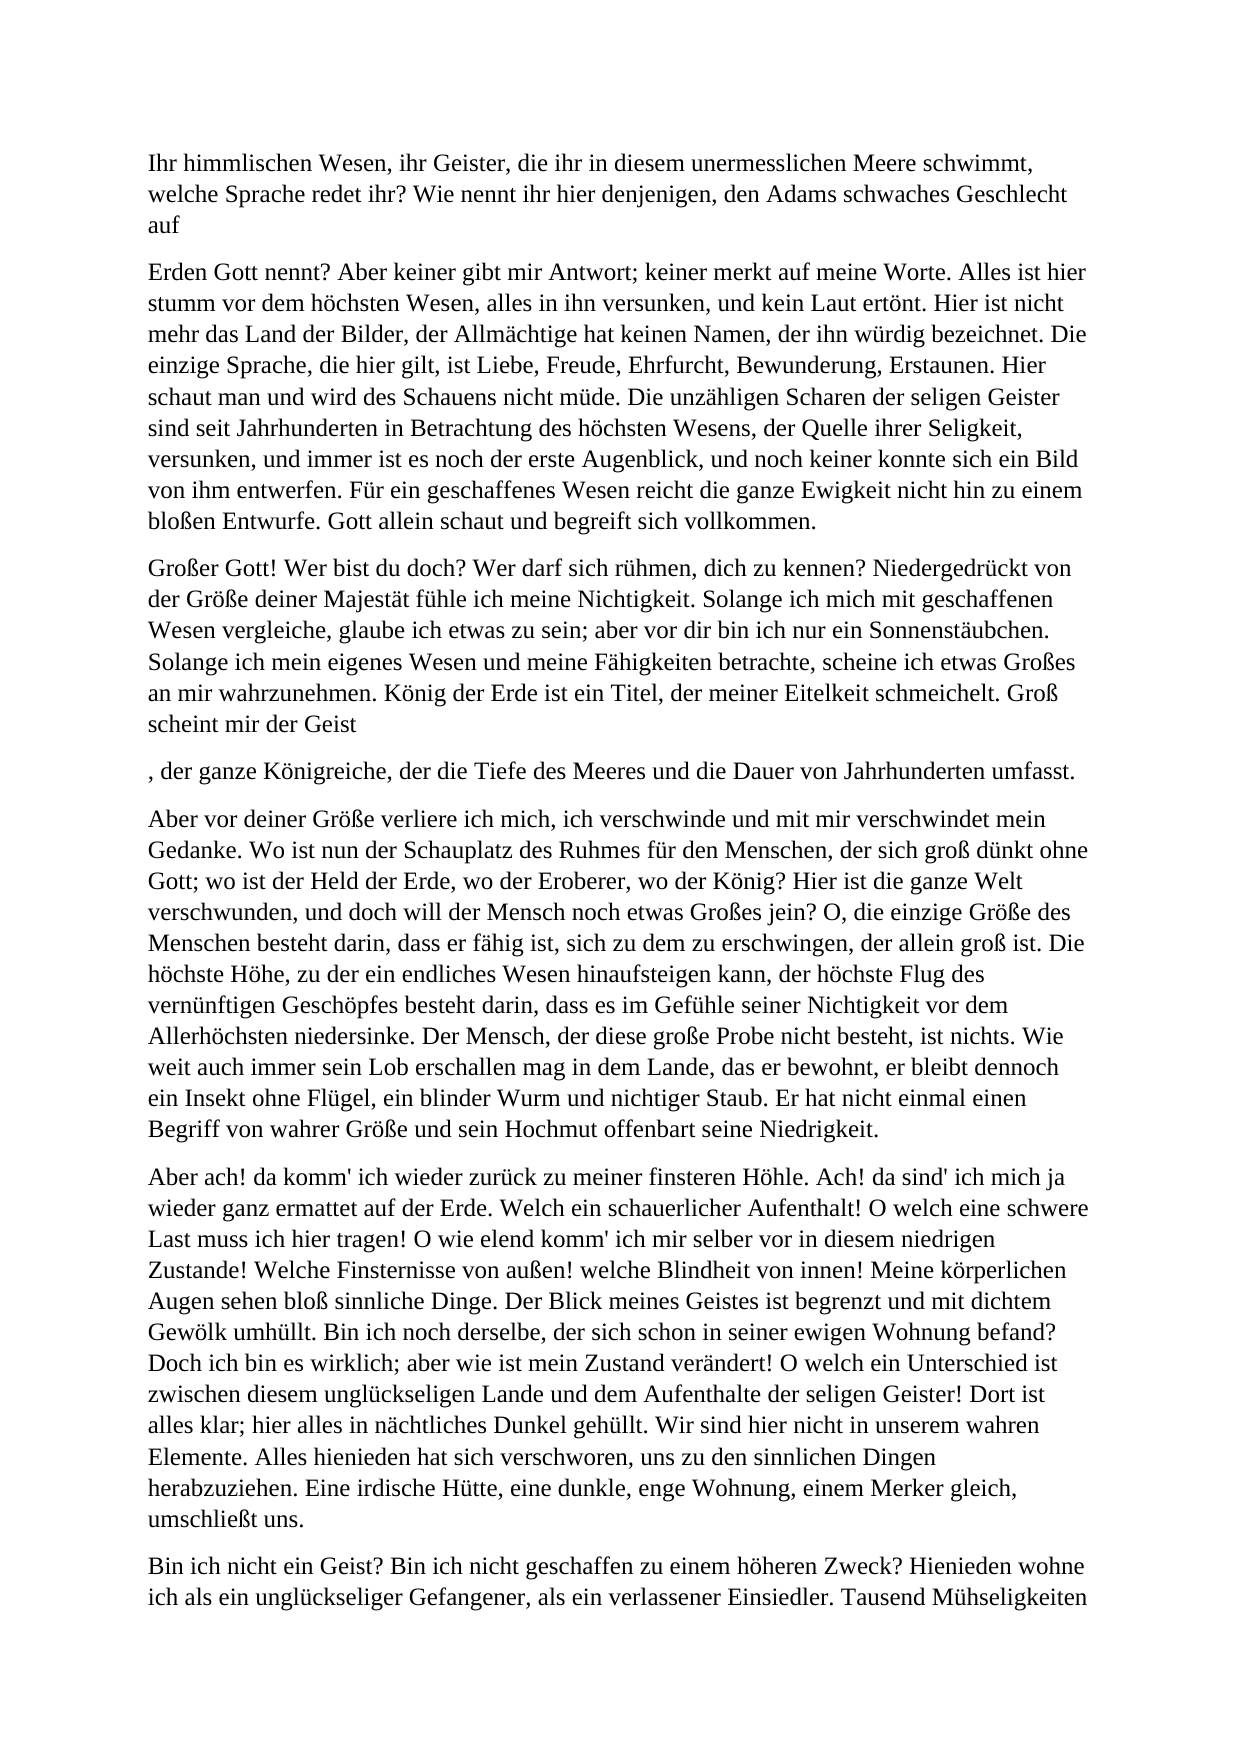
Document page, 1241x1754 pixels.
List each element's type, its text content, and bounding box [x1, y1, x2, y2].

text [148, 148, 1093, 238]
text , der ganze Königreiche, der die Tiefe des Meeres und die Dauer von Jahrhunderten umfasst. [148, 756, 1093, 785]
text Aber ach! da komm' ich wieder zurück zu meiner finsteren Höhle. Ach! da sind' ich mich ja wieder ganz ermattet auf der Erde. Welch ein schauerlicher Aufenthalt! O welch eine schwere Last muss ich hier tragen! O wie elend komm' ich mir selber vor in diesem niedrigen Zustande! Welche Finsternisse von außen! welche Blindheit von innen! Meine körperlichen Augen sehen bloß sinnliche Dinge. Der Blick meines Geistes ist begrenzt und mit dichtem Gewölk umhüllt. Bin ich noch derselbe, der sich schon in seiner ewigen Wohnung befand? Doch ich bin es wirklich; aber wie ist mein Zustand verändert! O welch ein Unterschied ist zwischen diesem unglückseligen Lande und dem Aufenthalte der seligen Geister! Dort ist alles klar; hier alles in nächtliches Dunkel gehüllt. Wir sind hier nicht in unserem wahren Elemente. Alles hienieden hat sich verschworen, uns zu den sinnlichen Dingen herabzuziehen. Eine irdische Hütte, eine dunkle, enge Wohnung, einem Merker gleich, umschließt uns. [148, 1162, 1093, 1532]
text Erden Gott nennt? Aber keiner gibt mir Antwort; keiner merkt auf meine Worte. Alles ist hier stumm vor dem höchsten Wesen, alles in ihn versunken, und kein Laut ertönt. Hier ist nicht mehr das Land der Bilder, der Allmächtige hat keinen Namen, der ihn würdig bezeichnet. Die einzige Sprache, die hier gilt, ist Liebe, Freude, Ehrfurcht, Bewunderung, Erstaunen. Hier schaut man und wird des Schauens nicht müde. Die unzähligen Scharen der seligen Geister sind seit Jahrhunderten in Betrachtung des höchsten Wesens, der Quelle ihrer Seligkeit, versunken, und immer ist es noch der erste Augenblick, und noch keiner konnte sich ein Bild von ihm entwerfen. Für ein geschaffenes Wesen reicht die ganze Ewigkeit nicht hin zu einem bloßen Entwurfe. Gott allein schaut und begreift sich vollkommen. [148, 257, 1093, 534]
text Großer Gott! Wer bist du doch? Wer darf sich rühmen, dich zu kennen? Niedergedrückt von der Größe deiner Majestät fühle ich meine Nichtigkeit. Solange ich mich mit geschaffenen Wesen vergleiche, glaube ich etwas zu sein; aber vor dir bin ich nur ein Sonnenstäubchen. Solange ich mein eigenes Wesen und meine Fähigkeiten betrachte, scheine ich etwas Großes an mir wahrzunehmen. König der Erde ist ein Titel, der meiner Eitelkeit schmeichelt. Groß scheint mir der Geist [148, 553, 1093, 737]
text Aber vor deiner Größe verliere ich mich, ich verschwinde und mit mir verschwindet mein Gedanke. Wo ist nun der Schauplatz des Ruhmes für den Menschen, der sich groß dünkt ohne Gott; wo ist der Held der Erde, wo der Eroberer, wo der König? Hier ist die ganze Welt verschwunden, und doch will der Mensch noch etwas Großes jein? O, die einzige Größe des Menschen besteht darin, dass er fähig ist, sich zu dem zu erschwingen, der allein groß ist. Die höchste Höhe, zu der ein endliches Wesen hinaufsteigen kann, der höchste Flug des vernünftigen Geschöpfes besteht darin, dass es im Gefühle seiner Nichtigkeit vor dem Allerhöchsten niedersinke. Der Mensch, der diese große Probe nicht besteht, ist nichts. Wie weit auch immer sein Lob erschallen mag in dem Lande, das er bewohnt, er bleibt dennoch ein Insekt ohne Flügel, ein blinder Wurm und nichtiger Staub. Er hat nicht einmal einen Begriff von wahrer Größe und sein Hochmut offenbart seine Niedrigkeit. [148, 804, 1093, 1143]
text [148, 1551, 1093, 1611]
